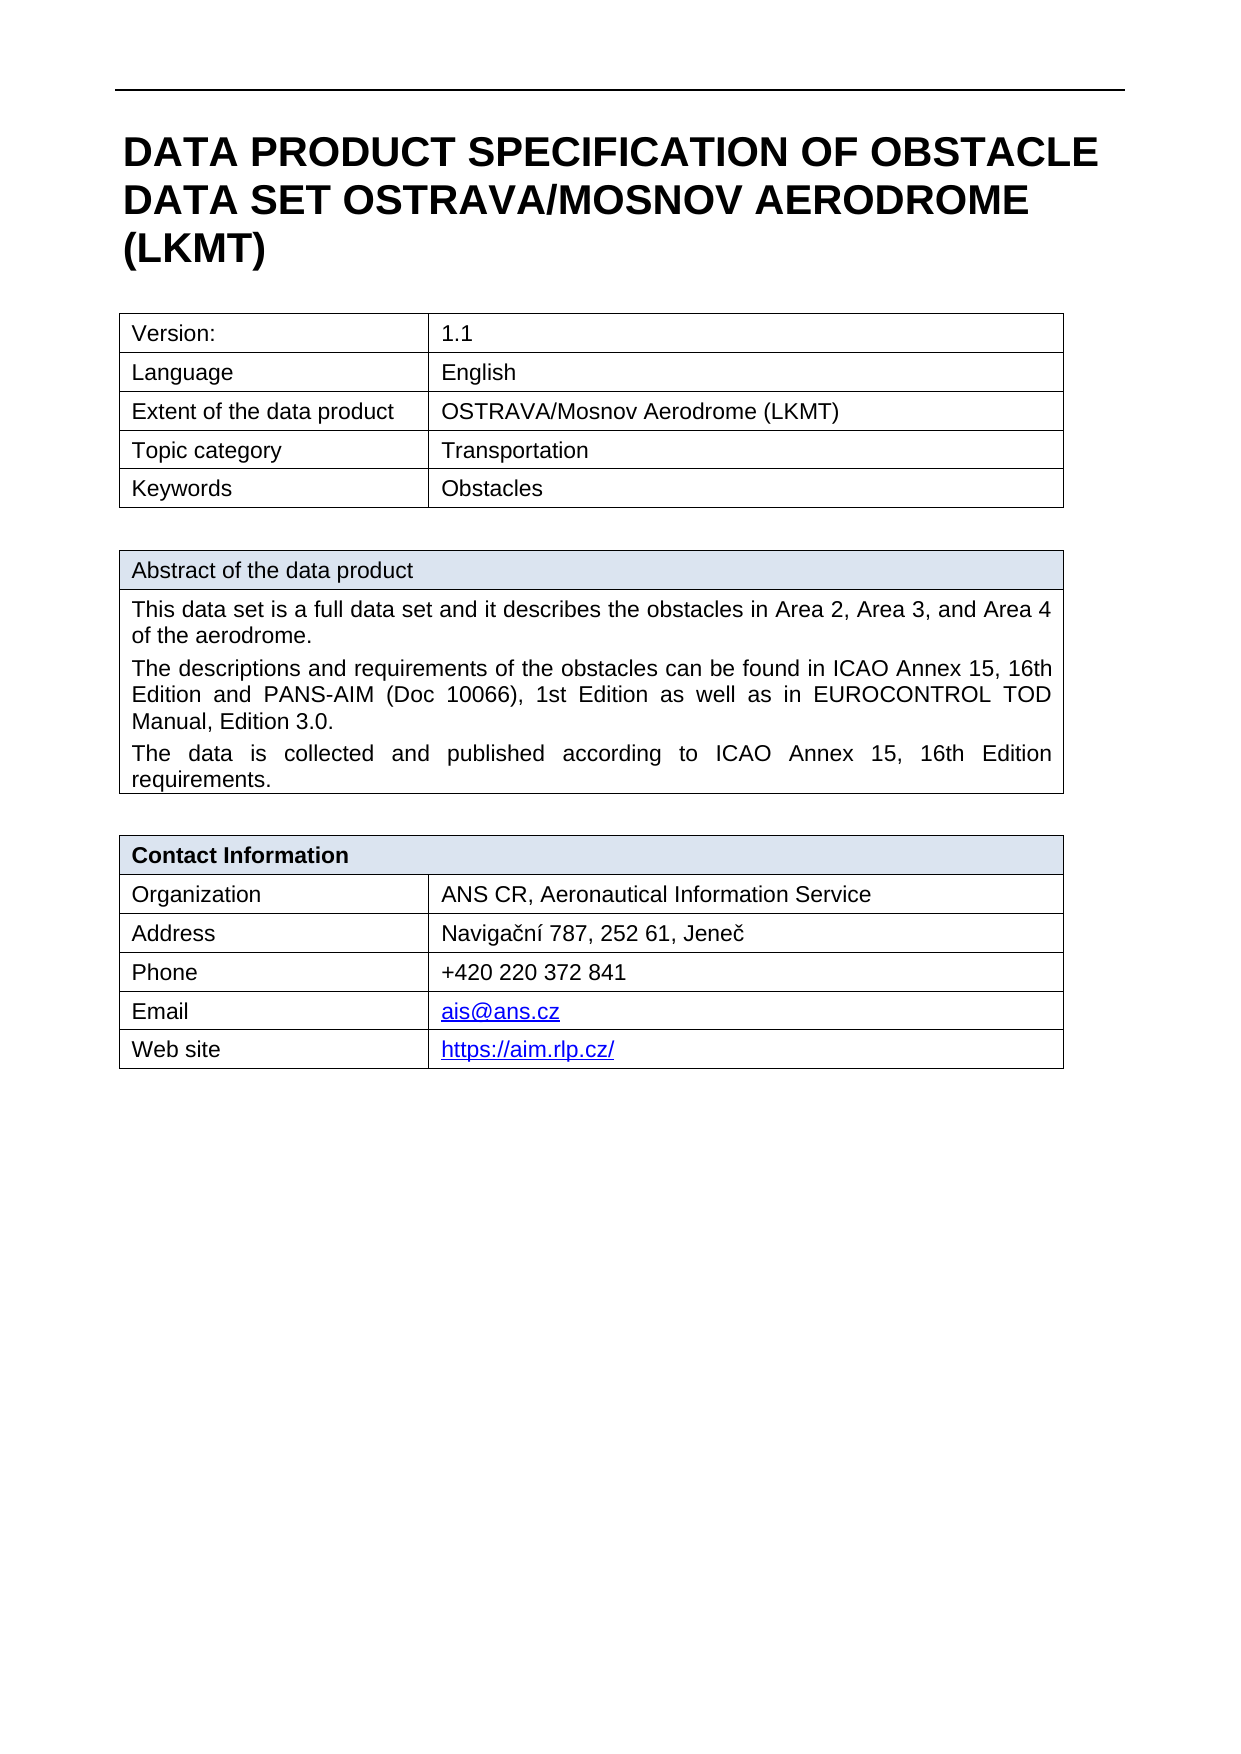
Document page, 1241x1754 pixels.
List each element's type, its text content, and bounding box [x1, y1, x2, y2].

table_header Abstract of the data product [120, 551, 1063, 589]
table_cell Language [120, 353, 428, 391]
table_cell Navigační 787, 252 61, Jeneč [429, 914, 1063, 952]
table_cell Obstacles [429, 469, 1063, 507]
table_cell Keywords [120, 469, 428, 507]
table_cell Transportation [429, 431, 1063, 468]
table_cell Address [120, 914, 428, 952]
table_header Version: [120, 314, 428, 352]
table_header Contact Information [120, 836, 1063, 874]
table_cell Email [120, 992, 428, 1029]
table_cell English [429, 353, 1063, 391]
table_cell ANS CR, Aeronautical Information Service [429, 875, 1063, 913]
table_cell Organization [120, 875, 428, 913]
table_cell Web site [120, 1030, 428, 1068]
subtitle DATA PRODUCT SPECIFICATION OF OBSTACLE DATA SET OSTRAVA/MOSNOV AERODROME (LKMT) [123, 127, 1134, 271]
table_header 1.1 [429, 314, 1063, 352]
table_cell +420 220 372 841 [429, 953, 1063, 991]
table_cell This data set is a full data set and it describes the obstacles in Area 2, Area 3, and Area 4 of the aerodrome. The descriptions and requirements of the obstacles can be found in ICAO Annex 15, 16th Edition and PANS-AIM (Doc 10066), 1st Edition as well as in EUROCONTROL TOD Manual, Edition 3.0. The data is collected and published according to ICAO Annex 15, 16th Edition requirements. [120, 590, 1063, 793]
table_cell OSTRAVA/Mosnov Aerodrome (LKMT) [429, 392, 1063, 430]
table_cell https://aim.rlp.cz/ [429, 1030, 1063, 1068]
table_cell Phone [120, 953, 428, 991]
table_cell ais@ans.cz [429, 992, 1063, 1029]
table_cell Topic category [120, 431, 428, 468]
table_cell Extent of the data product [120, 392, 428, 430]
